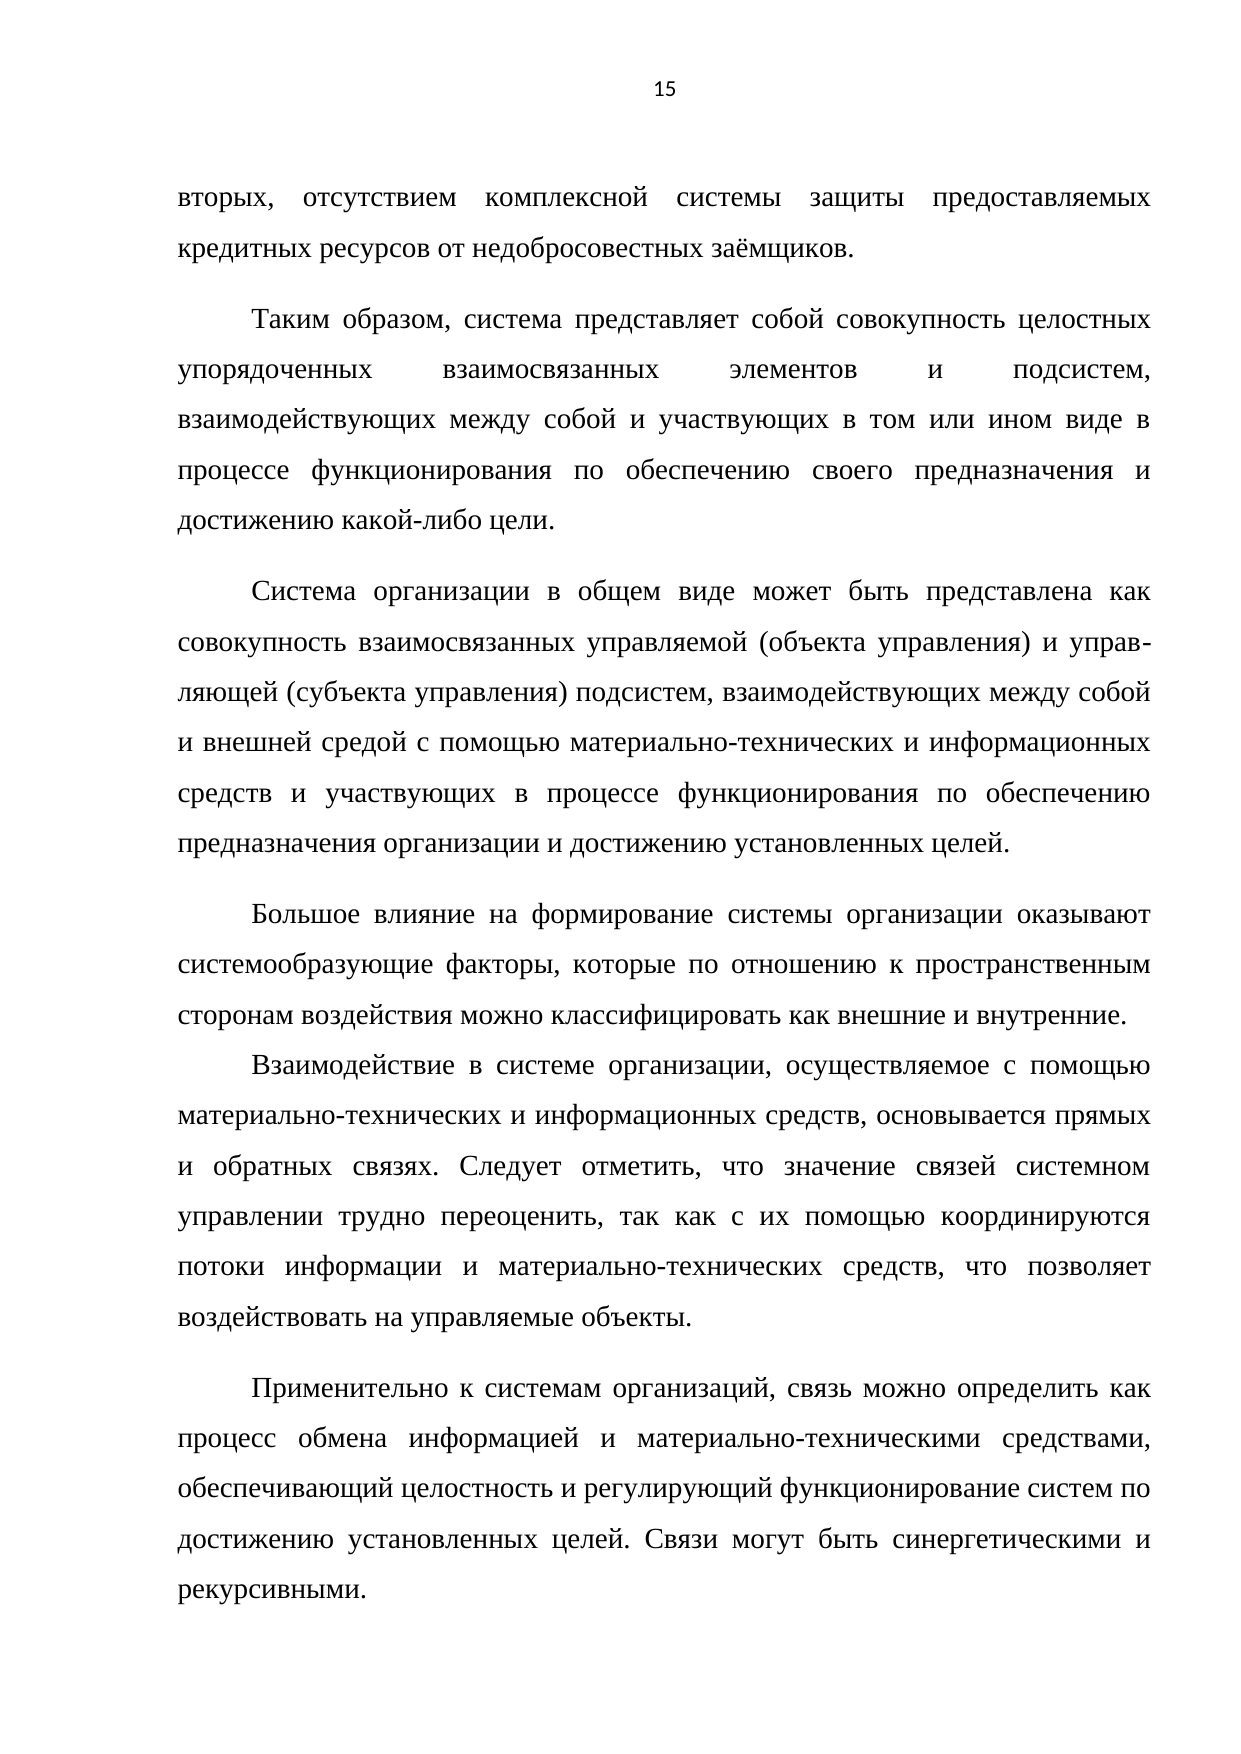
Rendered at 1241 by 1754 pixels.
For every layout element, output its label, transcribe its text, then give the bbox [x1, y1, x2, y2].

text Система организации в общем виде может быть представлена как совокупность взаимосвязанных управляемой (объекта управления) и управляющей (субъекта управления) подсистем, взаимодействующих между собой и внешней средой с помощью материально-технических и информационных средств и участвующих в процессе функционирования по обеспечению предназначения организации и достижению установленных целей. [177, 573, 1152, 858]
text Применительно к системам организаций, связь можно определить как процесс обмена информацией и материально-техническими средствами, обеспечивающий целостность и регулирующий функционирование систем по достижению установленных целей. Связи могут быть синергетическими и рекурсивными. [177, 1370, 1152, 1604]
text Взаимодействие в системе организации, осуществляемое с помощью материально-технических и информационных средств, основывается прямых и обратных связях. Следует отметить, что значение связей системном управлении трудно переоценить, так как с их помощью координируются потоки информации и материально-технических средств, что позволяет воздействовать на управляемые объекты. [177, 1047, 1152, 1332]
text Большое влияние на формирование системы организации оказывают системообразующие факторы, которые по отношению к пространственным сторонам воздействия можно классифицировать как внешние и внутренние. [177, 896, 1152, 1030]
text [177, 179, 1152, 263]
text Таким образом, система представляет собой совокупность целостных упорядоченных взаимосвязанных элементов и подсистем, взаимодействующих между собой и участвующих в том или ином виде в процессе функционирования по обеспечению своего предназначения и достижению какой-либо цели. [177, 301, 1152, 536]
